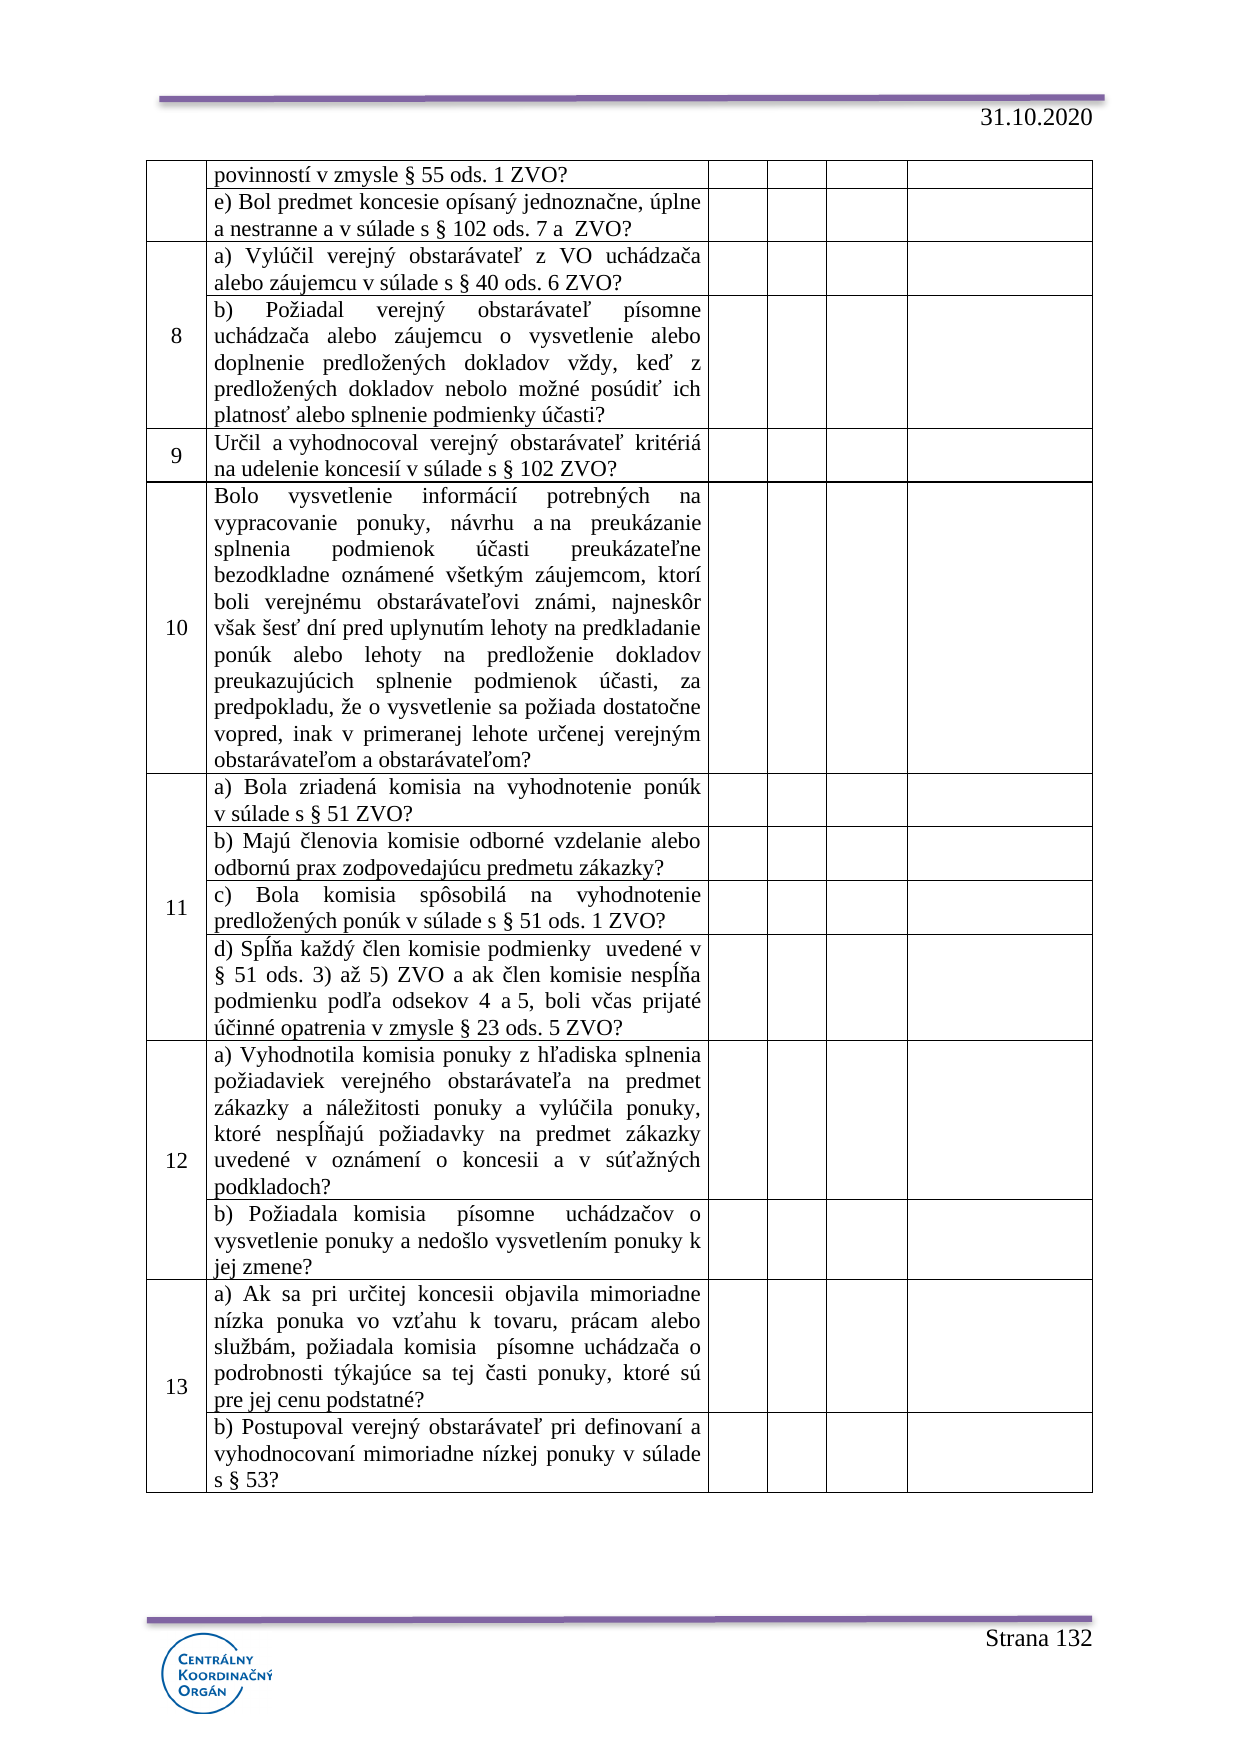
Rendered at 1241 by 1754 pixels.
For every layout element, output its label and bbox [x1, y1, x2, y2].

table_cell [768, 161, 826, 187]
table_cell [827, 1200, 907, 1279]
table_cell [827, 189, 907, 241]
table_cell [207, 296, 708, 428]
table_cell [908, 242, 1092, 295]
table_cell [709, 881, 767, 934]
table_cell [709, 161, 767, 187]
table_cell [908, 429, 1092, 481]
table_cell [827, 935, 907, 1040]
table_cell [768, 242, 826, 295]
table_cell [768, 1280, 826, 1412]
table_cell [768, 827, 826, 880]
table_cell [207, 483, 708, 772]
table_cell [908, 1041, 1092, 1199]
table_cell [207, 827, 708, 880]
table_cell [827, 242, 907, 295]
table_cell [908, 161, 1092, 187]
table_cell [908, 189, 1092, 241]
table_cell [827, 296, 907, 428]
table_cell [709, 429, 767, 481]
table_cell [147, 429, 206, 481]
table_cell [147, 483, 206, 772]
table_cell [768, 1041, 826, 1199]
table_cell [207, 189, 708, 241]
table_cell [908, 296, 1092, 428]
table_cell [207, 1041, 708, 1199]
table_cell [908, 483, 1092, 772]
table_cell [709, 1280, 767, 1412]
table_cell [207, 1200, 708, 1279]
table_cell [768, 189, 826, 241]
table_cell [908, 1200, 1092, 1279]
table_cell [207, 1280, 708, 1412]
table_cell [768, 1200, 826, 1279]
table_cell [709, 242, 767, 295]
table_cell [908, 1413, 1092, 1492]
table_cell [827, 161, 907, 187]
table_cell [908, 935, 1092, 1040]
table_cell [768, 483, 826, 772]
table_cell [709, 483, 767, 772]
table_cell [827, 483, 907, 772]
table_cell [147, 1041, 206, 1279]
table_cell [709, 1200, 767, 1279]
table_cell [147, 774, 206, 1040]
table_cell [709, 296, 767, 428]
picture [159, 1631, 272, 1713]
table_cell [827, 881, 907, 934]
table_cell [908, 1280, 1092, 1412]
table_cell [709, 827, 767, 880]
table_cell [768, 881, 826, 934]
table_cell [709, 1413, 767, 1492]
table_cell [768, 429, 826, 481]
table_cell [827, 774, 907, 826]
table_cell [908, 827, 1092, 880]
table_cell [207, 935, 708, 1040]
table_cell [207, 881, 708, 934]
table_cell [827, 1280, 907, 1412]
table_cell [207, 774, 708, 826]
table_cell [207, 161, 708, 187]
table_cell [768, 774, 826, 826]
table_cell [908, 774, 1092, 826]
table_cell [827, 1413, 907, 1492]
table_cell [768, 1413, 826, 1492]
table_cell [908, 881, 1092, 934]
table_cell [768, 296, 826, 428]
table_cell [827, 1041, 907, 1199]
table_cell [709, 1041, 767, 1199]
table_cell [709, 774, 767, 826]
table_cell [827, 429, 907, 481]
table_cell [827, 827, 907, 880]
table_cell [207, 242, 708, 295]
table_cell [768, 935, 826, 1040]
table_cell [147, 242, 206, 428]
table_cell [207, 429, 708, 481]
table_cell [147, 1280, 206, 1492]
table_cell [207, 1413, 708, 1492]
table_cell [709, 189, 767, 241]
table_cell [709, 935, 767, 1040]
